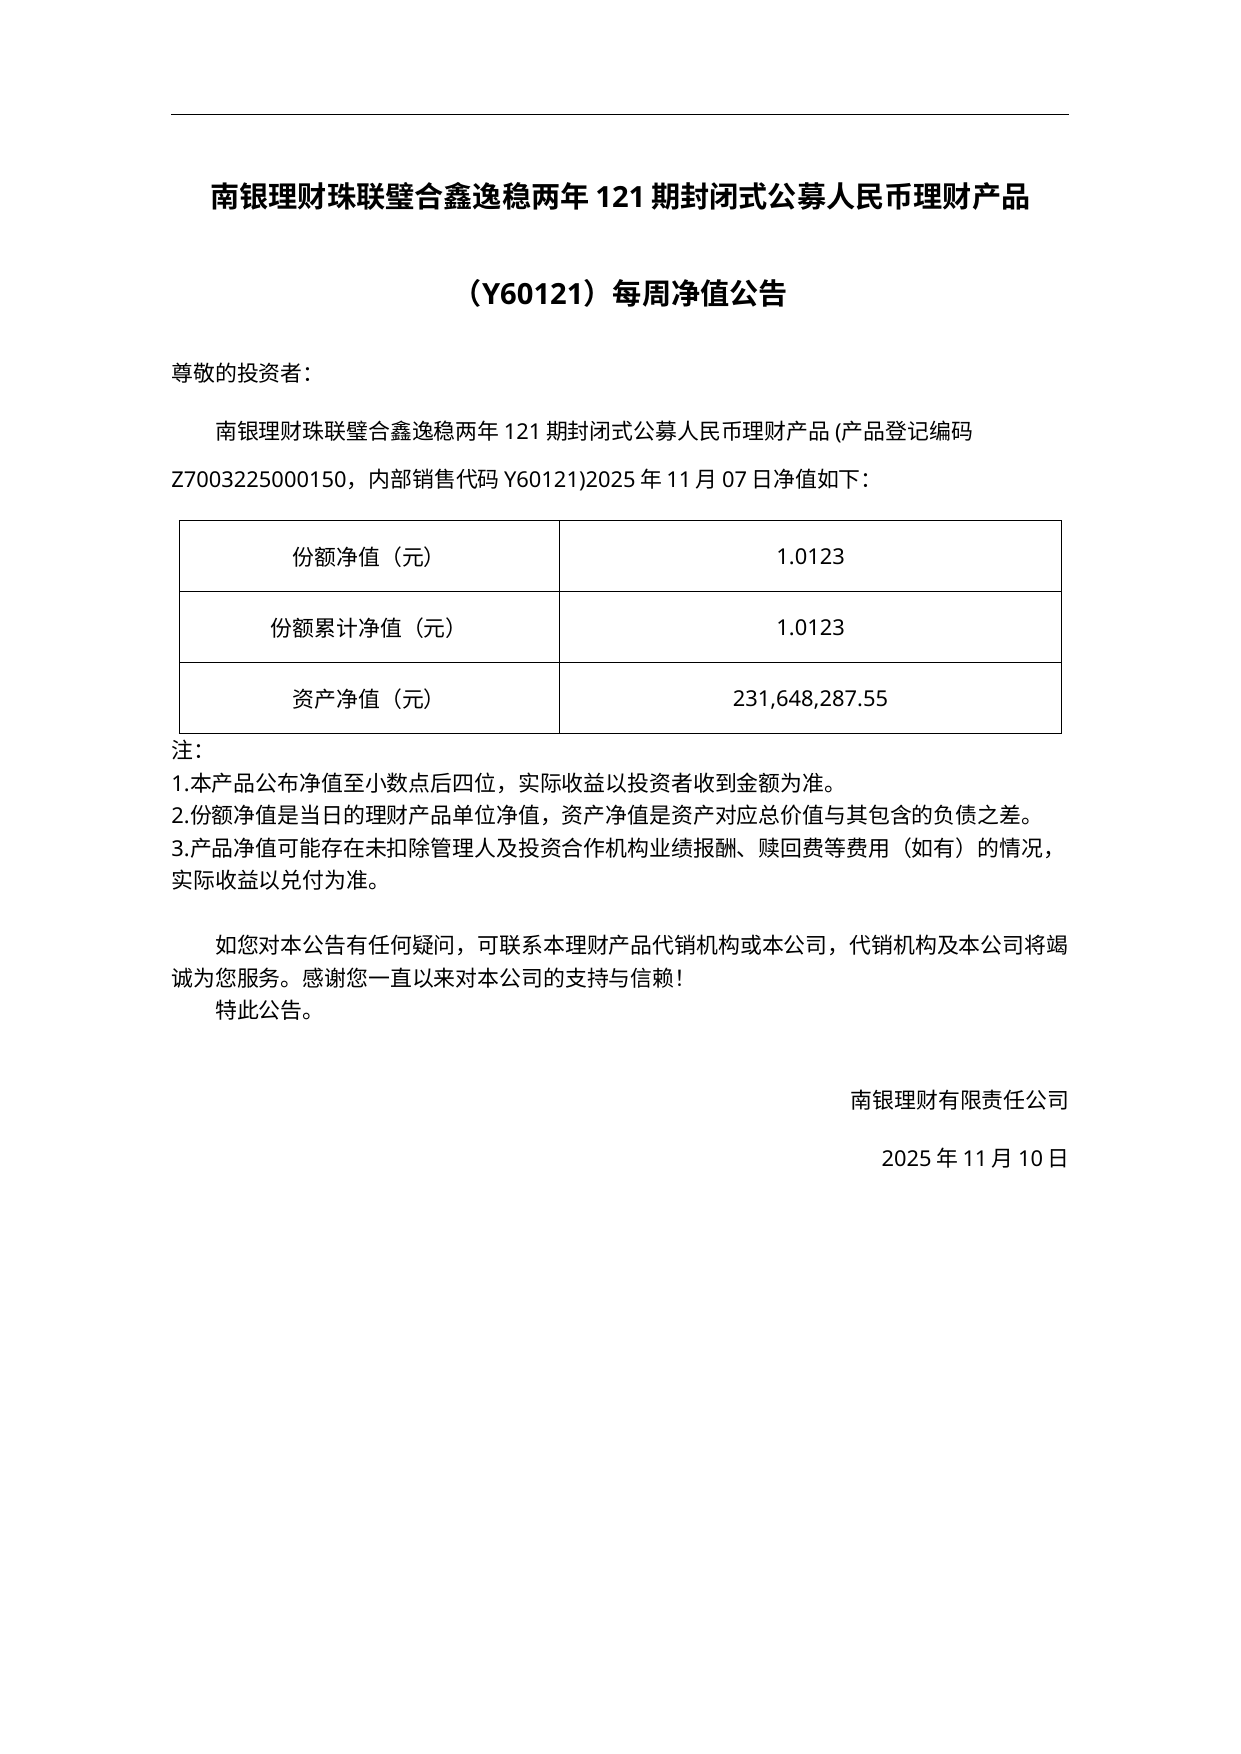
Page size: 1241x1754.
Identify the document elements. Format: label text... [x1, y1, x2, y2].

text 2.份额净值是当日的理财产品单位净值，资产净值是资产对应总价值与其包含的负债之差。 [171, 798, 1069, 830]
table_header 1.0123 [560, 521, 1061, 591]
table_cell 份额累计净值（元） [180, 592, 559, 662]
text 尊敬的投资者： [171, 355, 1069, 388]
text 南银理财珠联璧合鑫逸稳两年121期封闭式公募人民币理财产品（Y60121）每周净值公告 [171, 162, 1069, 324]
text 南银理财珠联璧合鑫逸稳两年121期封闭式公募人民币理财产品 (产品登记编码Z7003225000150，内部销售代码Y60121)2025年11月07日净值如下： [171, 413, 1069, 494]
text 注： [171, 733, 1069, 765]
text 特此公告。 [171, 993, 1069, 1025]
text 南银理财有限责任公司 [171, 1082, 1069, 1115]
text 如您对本公告有任何疑问，可联系本理财产品代销机构或本公司，代销机构及本公司将竭诚为您服务。感谢您一直以来对本公司的支持与信赖！ [171, 928, 1069, 993]
text 1.本产品公布净值至小数点后四位，实际收益以投资者收到金额为准。 [171, 765, 1069, 798]
table_cell 资产净值（元） [180, 663, 559, 733]
text 2025年11月10日 [171, 1140, 1069, 1173]
table_header 份额净值（元） [180, 521, 559, 591]
text 3.产品净值可能存在未扣除管理人及投资合作机构业绩报酬、赎回费等费用（如有）的情况，实际收益以兑付为准。 [171, 830, 1069, 895]
table_cell 231,648,287.55 [560, 663, 1061, 733]
table_cell 1.0123 [560, 592, 1061, 662]
